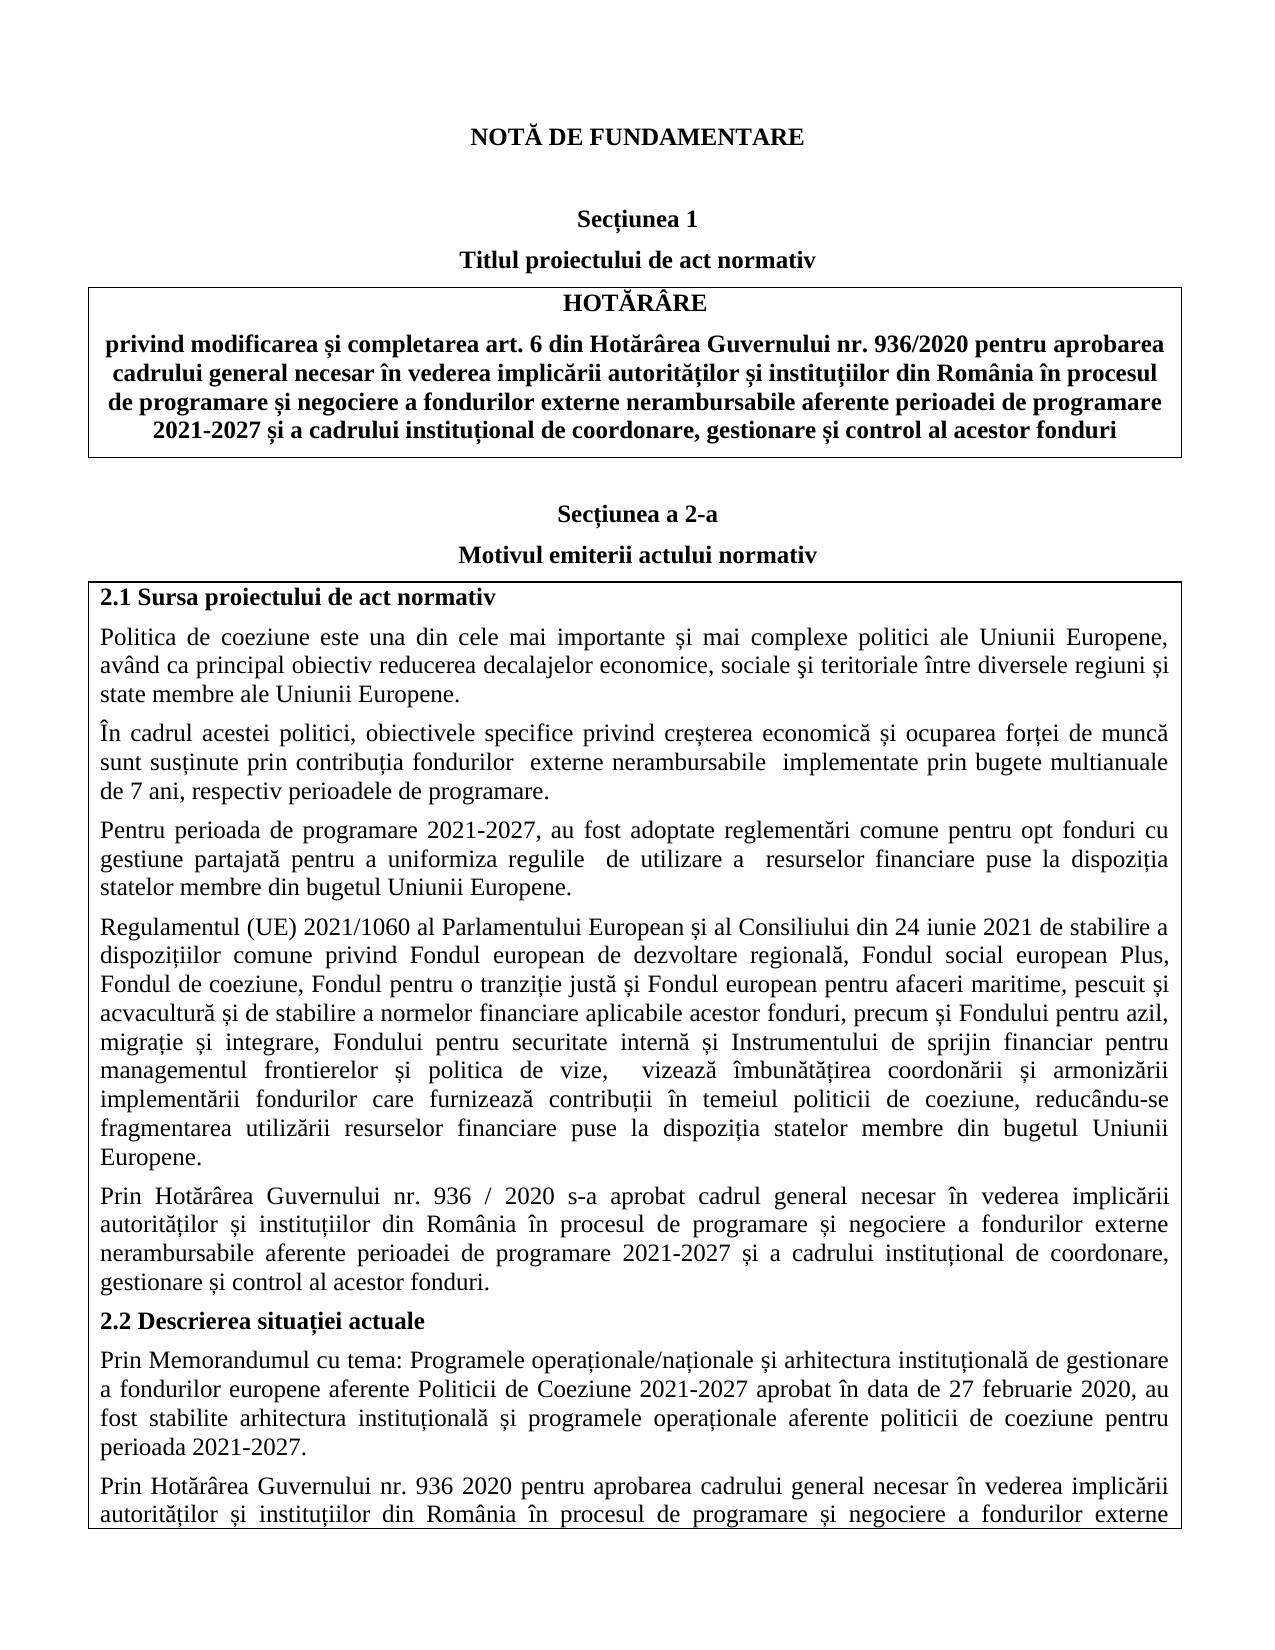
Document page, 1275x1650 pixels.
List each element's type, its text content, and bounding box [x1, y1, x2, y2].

text Secțiunea a 2-a [89, 499, 1186, 528]
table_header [89, 583, 1181, 1528]
title Titlul proiectului de act normativ [89, 246, 1186, 274]
title Secțiunea 1 [89, 204, 1186, 233]
table_header HOTĂRÂRE privind modificarea și completarea art. 6 din Hotărârea Guvernului nr. 936/2020 pentru aprobarea cadrului general necesar în vederea implicării autorităților și instituțiilor din România în procesul de programare și negociere a fondurilor externe nerambursabile aferente perioadei de programare 2021-2027 și a cadrului instituțional de coordonare, gestionare și control al acestor fonduri [89, 288, 1181, 457]
title NOTĂ DE FUNDAMENTARE [89, 122, 1186, 151]
text Motivul emiterii actului normativ [89, 540, 1186, 569]
